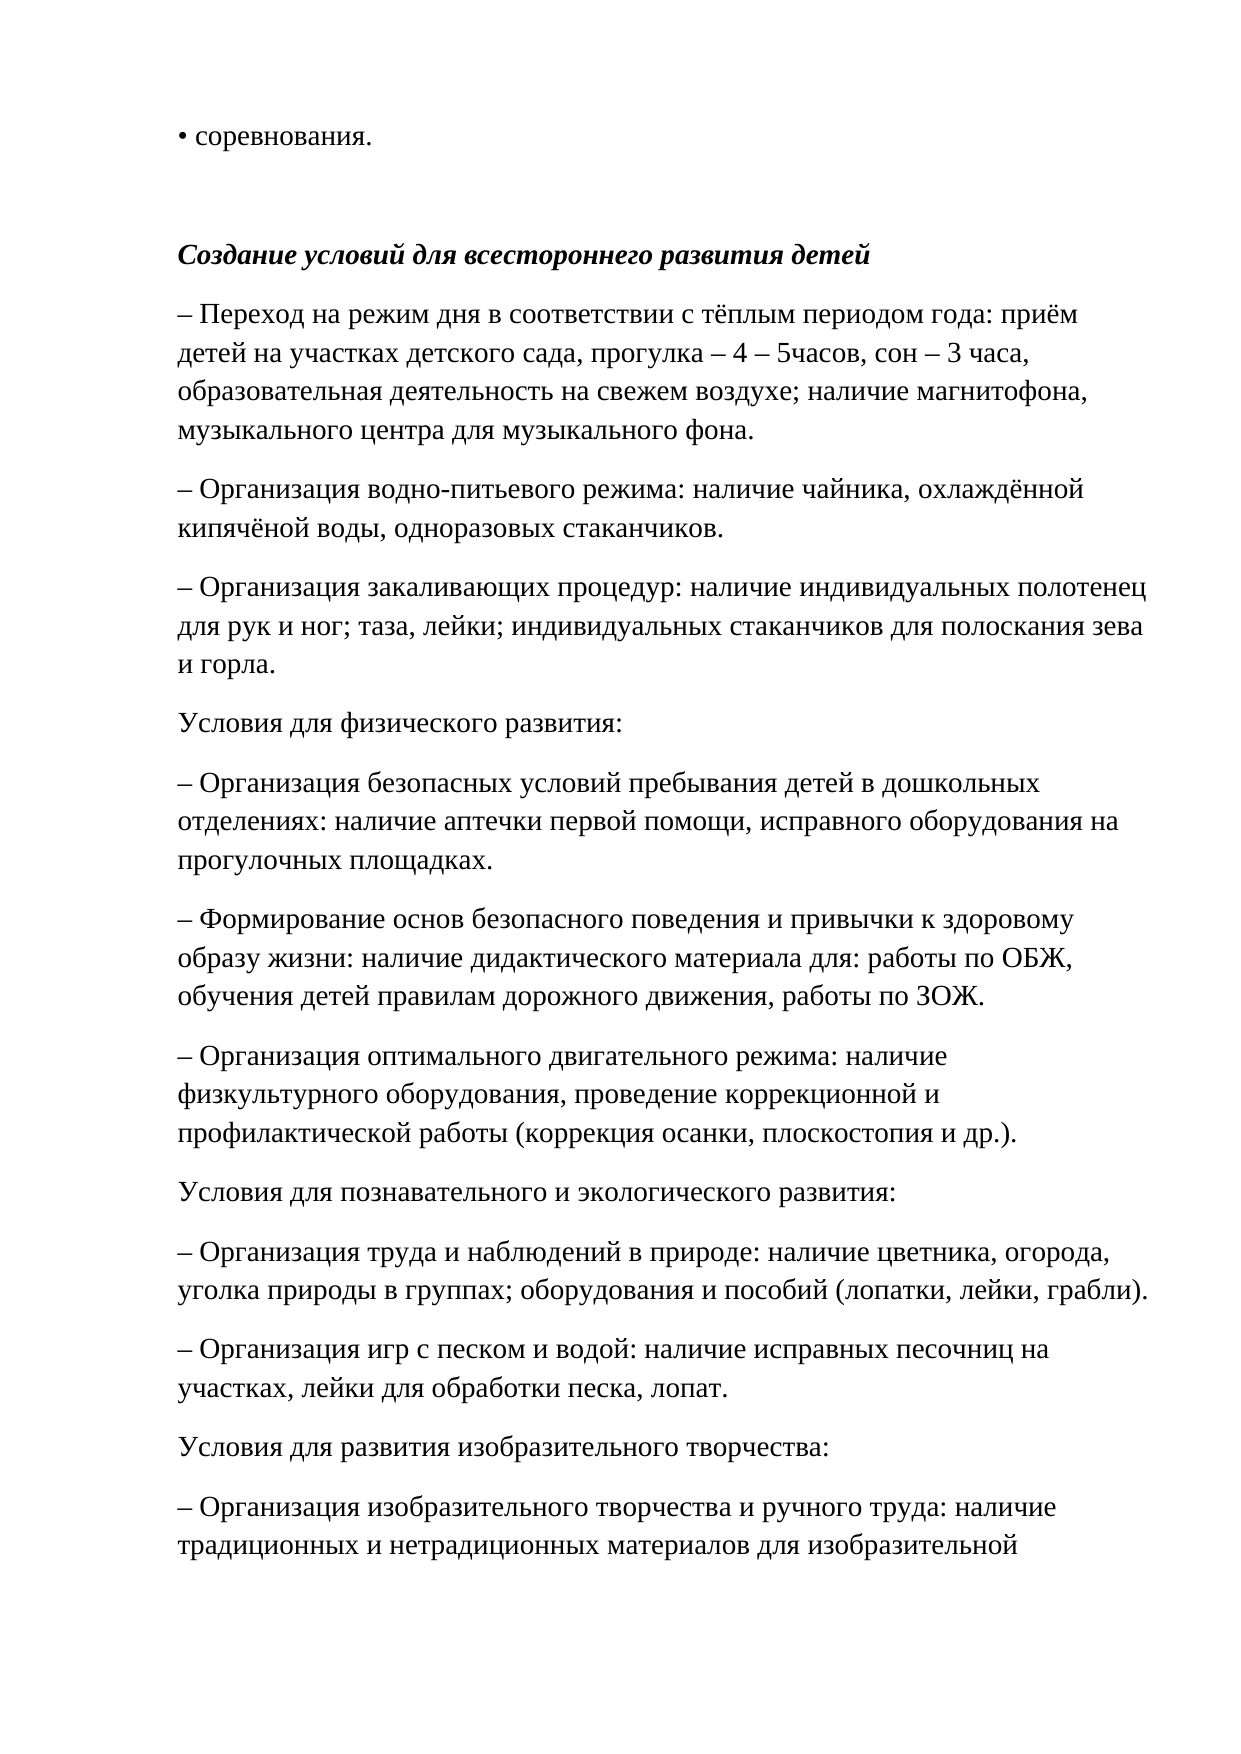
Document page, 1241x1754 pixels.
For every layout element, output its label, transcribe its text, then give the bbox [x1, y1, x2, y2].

text • соревнования. [177, 118, 1152, 152]
text – Организация игр с песком и водой: наличие исправных песочниц на участках, лейки для обработки песка, лопат. [177, 1332, 1152, 1404]
text – Формирование основ безопасного поведения и привычки к здоровому образу жизни: наличие дидактического материала для: работы по ОБЖ, обучения детей правилам дорожного движения, работы по ЗОЖ. [177, 901, 1152, 1012]
text – Организация оптимального двигательного режима: наличие физкультурного оборудования, проведение коррекционной и профилактической работы (коррекция осанки, плоскостопия и др.). [177, 1038, 1152, 1148]
text – Организация безопасных условий пребывания детей в дошкольных отделениях: наличие аптечки первой помощи, исправного оборудования на прогулочных площадках. [177, 765, 1152, 876]
text Условия для развития изобразительного творчества: [177, 1429, 1152, 1463]
text Создание условий для всестороннего развития детей [177, 237, 1152, 270]
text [177, 1489, 1152, 1561]
text Условия для познавательного и экологического развития: [177, 1174, 1152, 1208]
text – Организация закаливающих процедур: наличие индивидуальных полотенец для рук и ног; таза, лейки; индивидуальных стаканчиков для полоскания зева и горла. [177, 569, 1152, 680]
text Условия для физического развития: [177, 706, 1152, 739]
text – Организация труда и наблюдений в природе: наличие цветника, огорода, уголка природы в группах; оборудования и пособий (лопатки, лейки, грабли). [177, 1234, 1152, 1306]
text – Переход на режим дня в соответствии с тёплым периодом года: приём детей на участках детского сада, прогулка – 4 – 5часов, сон – 3 часа, образовательная деятельность на свежем воздухе; наличие магнитофона, музыкального центра для музыкального фона. [177, 296, 1152, 445]
text – Организация водно-питьевого режима: наличие чайника, охлаждённой кипячёной воды, одноразовых стаканчиков. [177, 471, 1152, 543]
